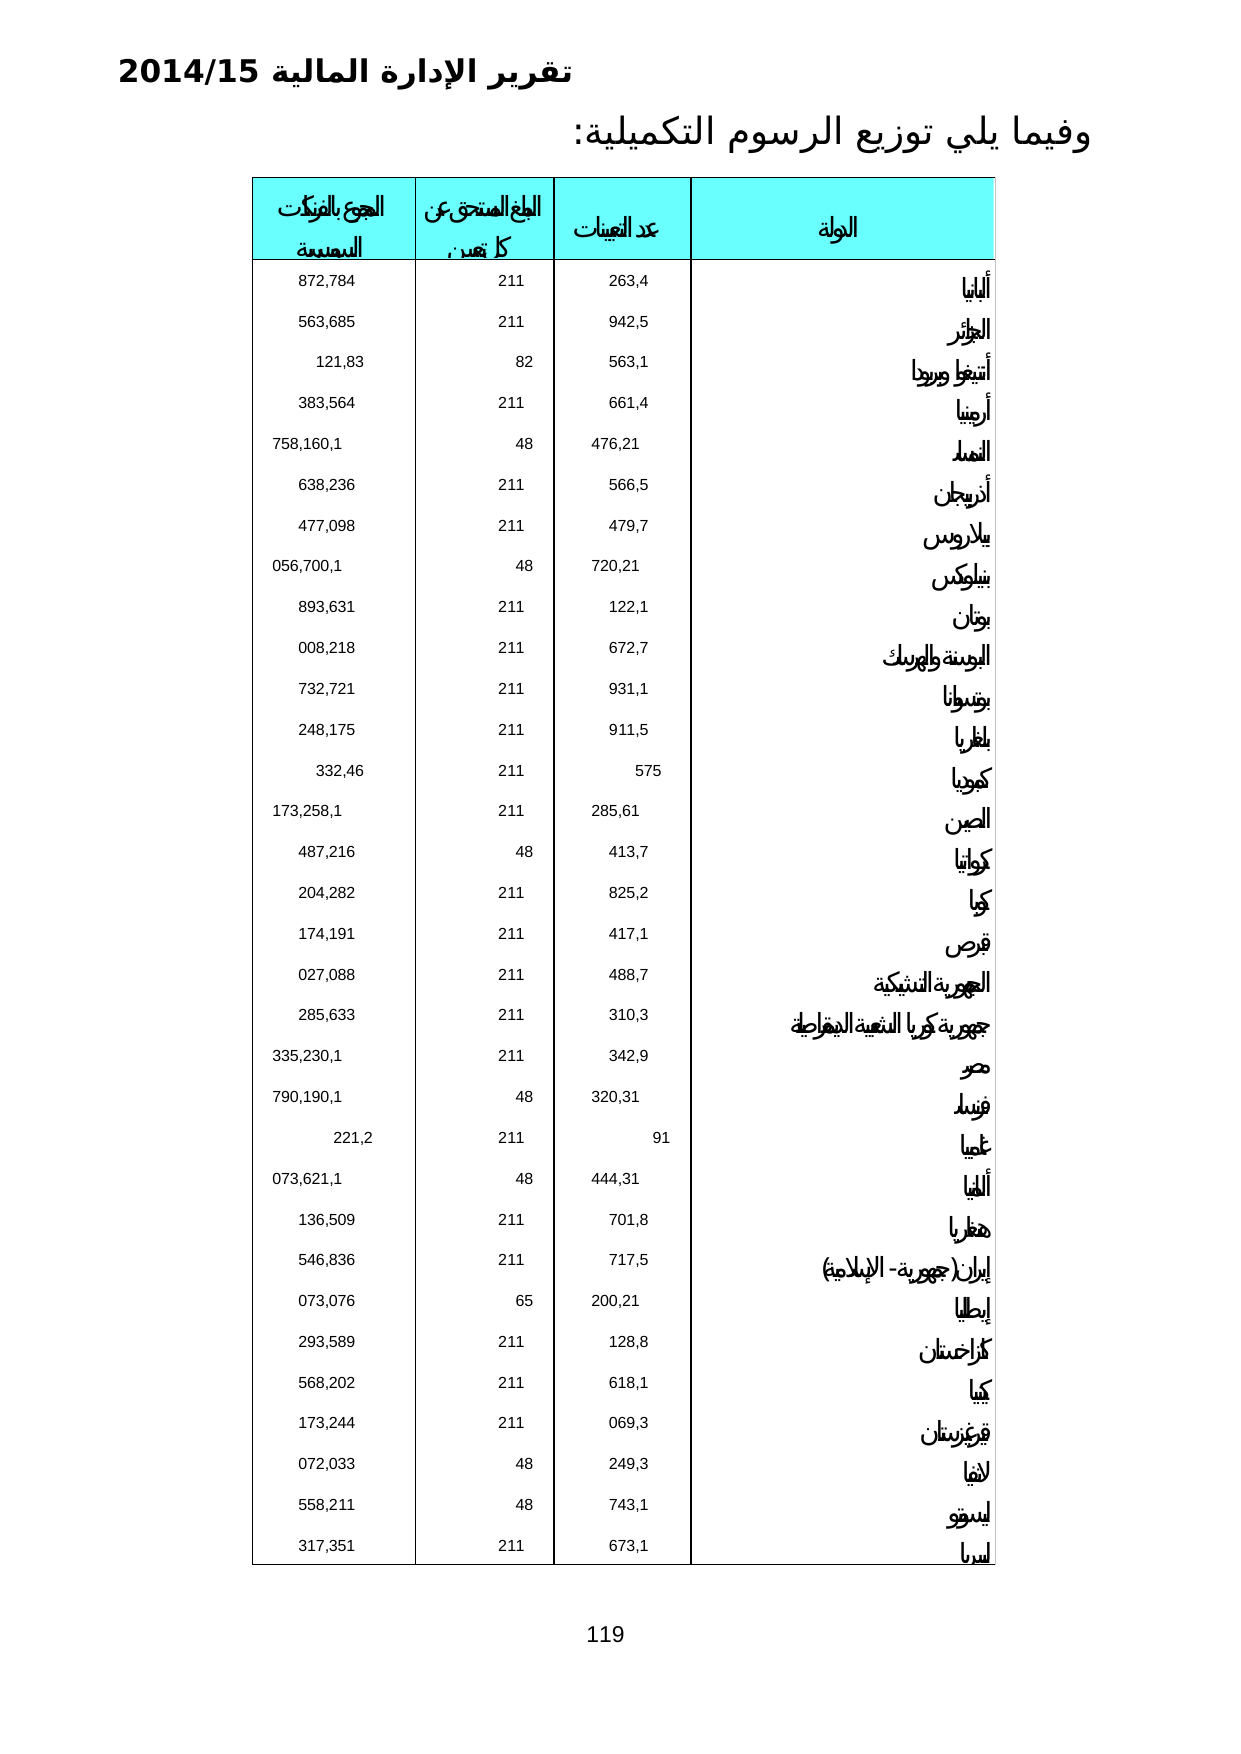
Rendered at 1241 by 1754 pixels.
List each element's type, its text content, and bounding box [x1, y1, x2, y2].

text وفيما يلي توزيع الرسوم التكميلية: [118, 114, 1092, 152]
